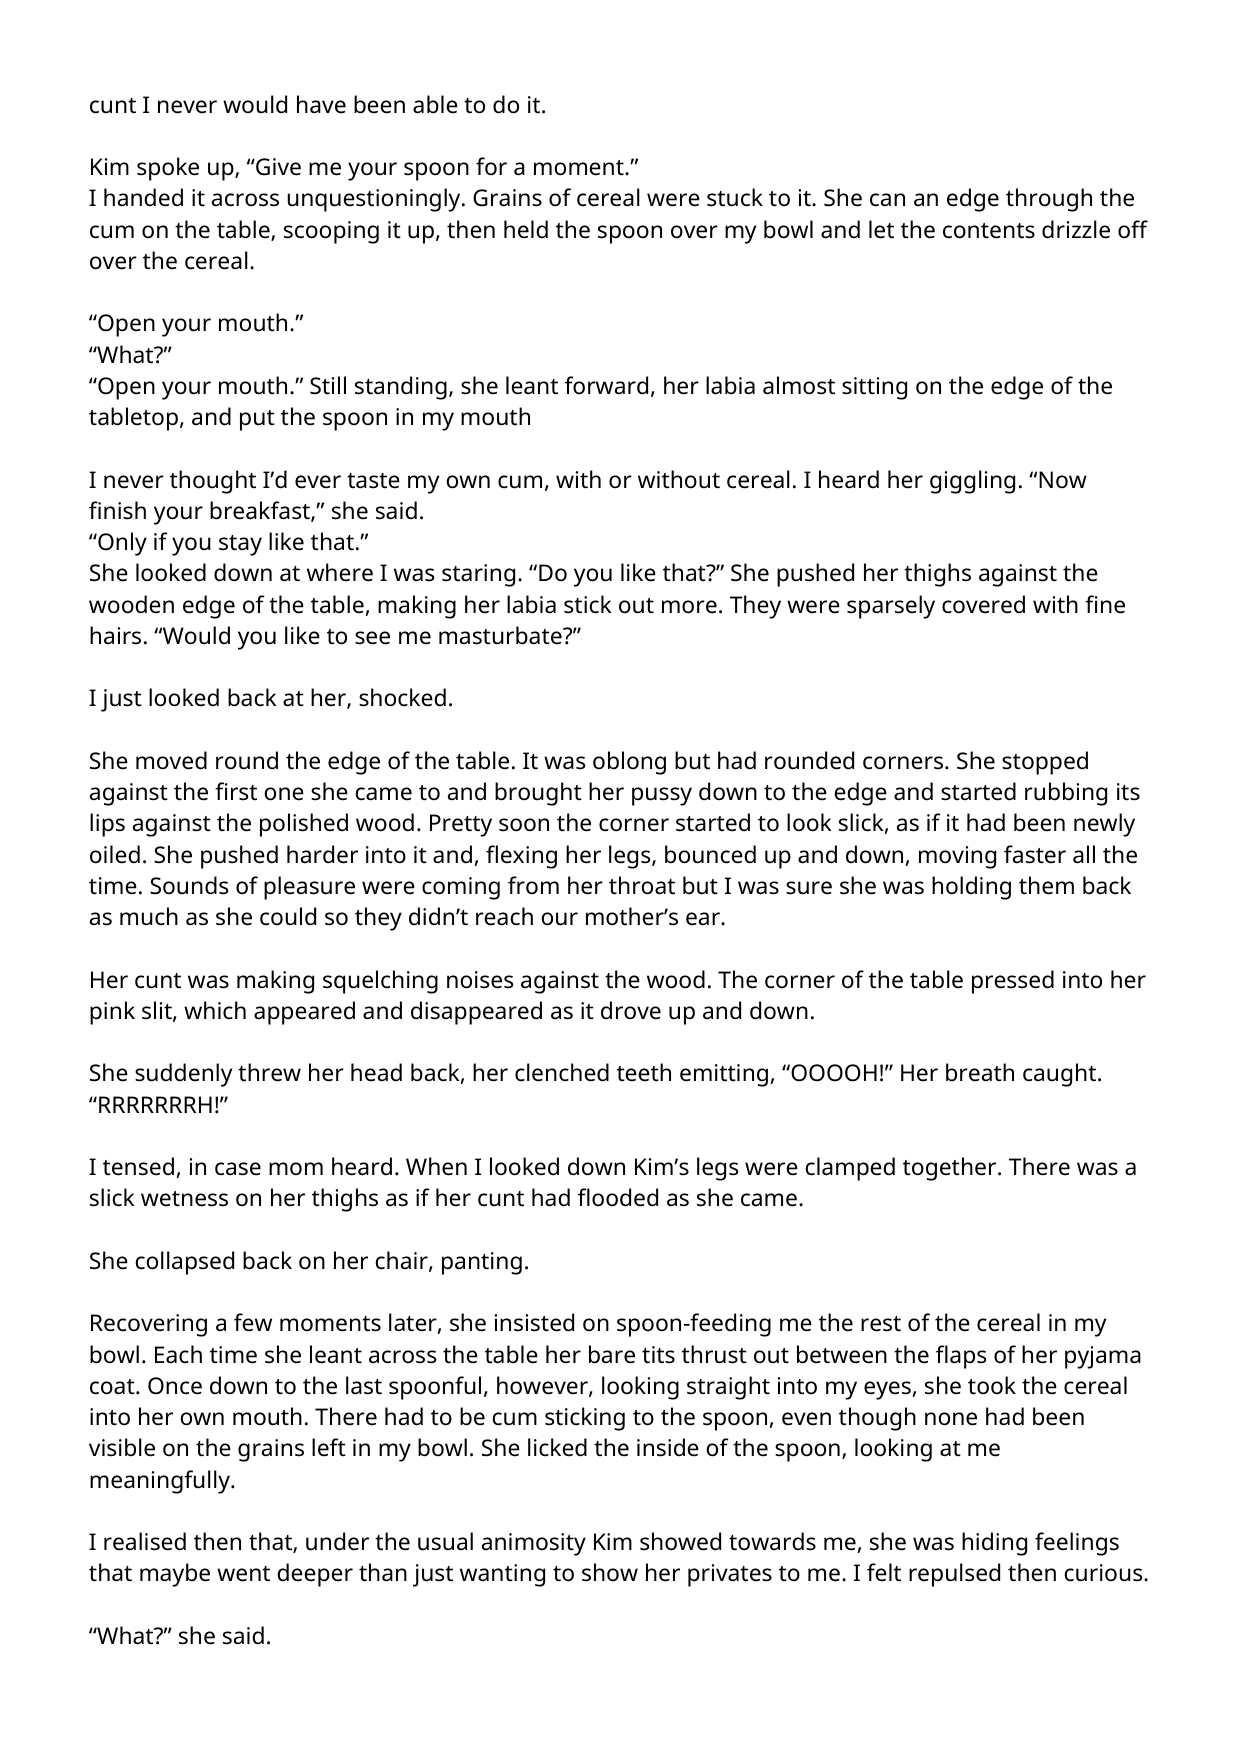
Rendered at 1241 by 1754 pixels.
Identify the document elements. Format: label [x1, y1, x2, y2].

text [89, 89, 1152, 1651]
